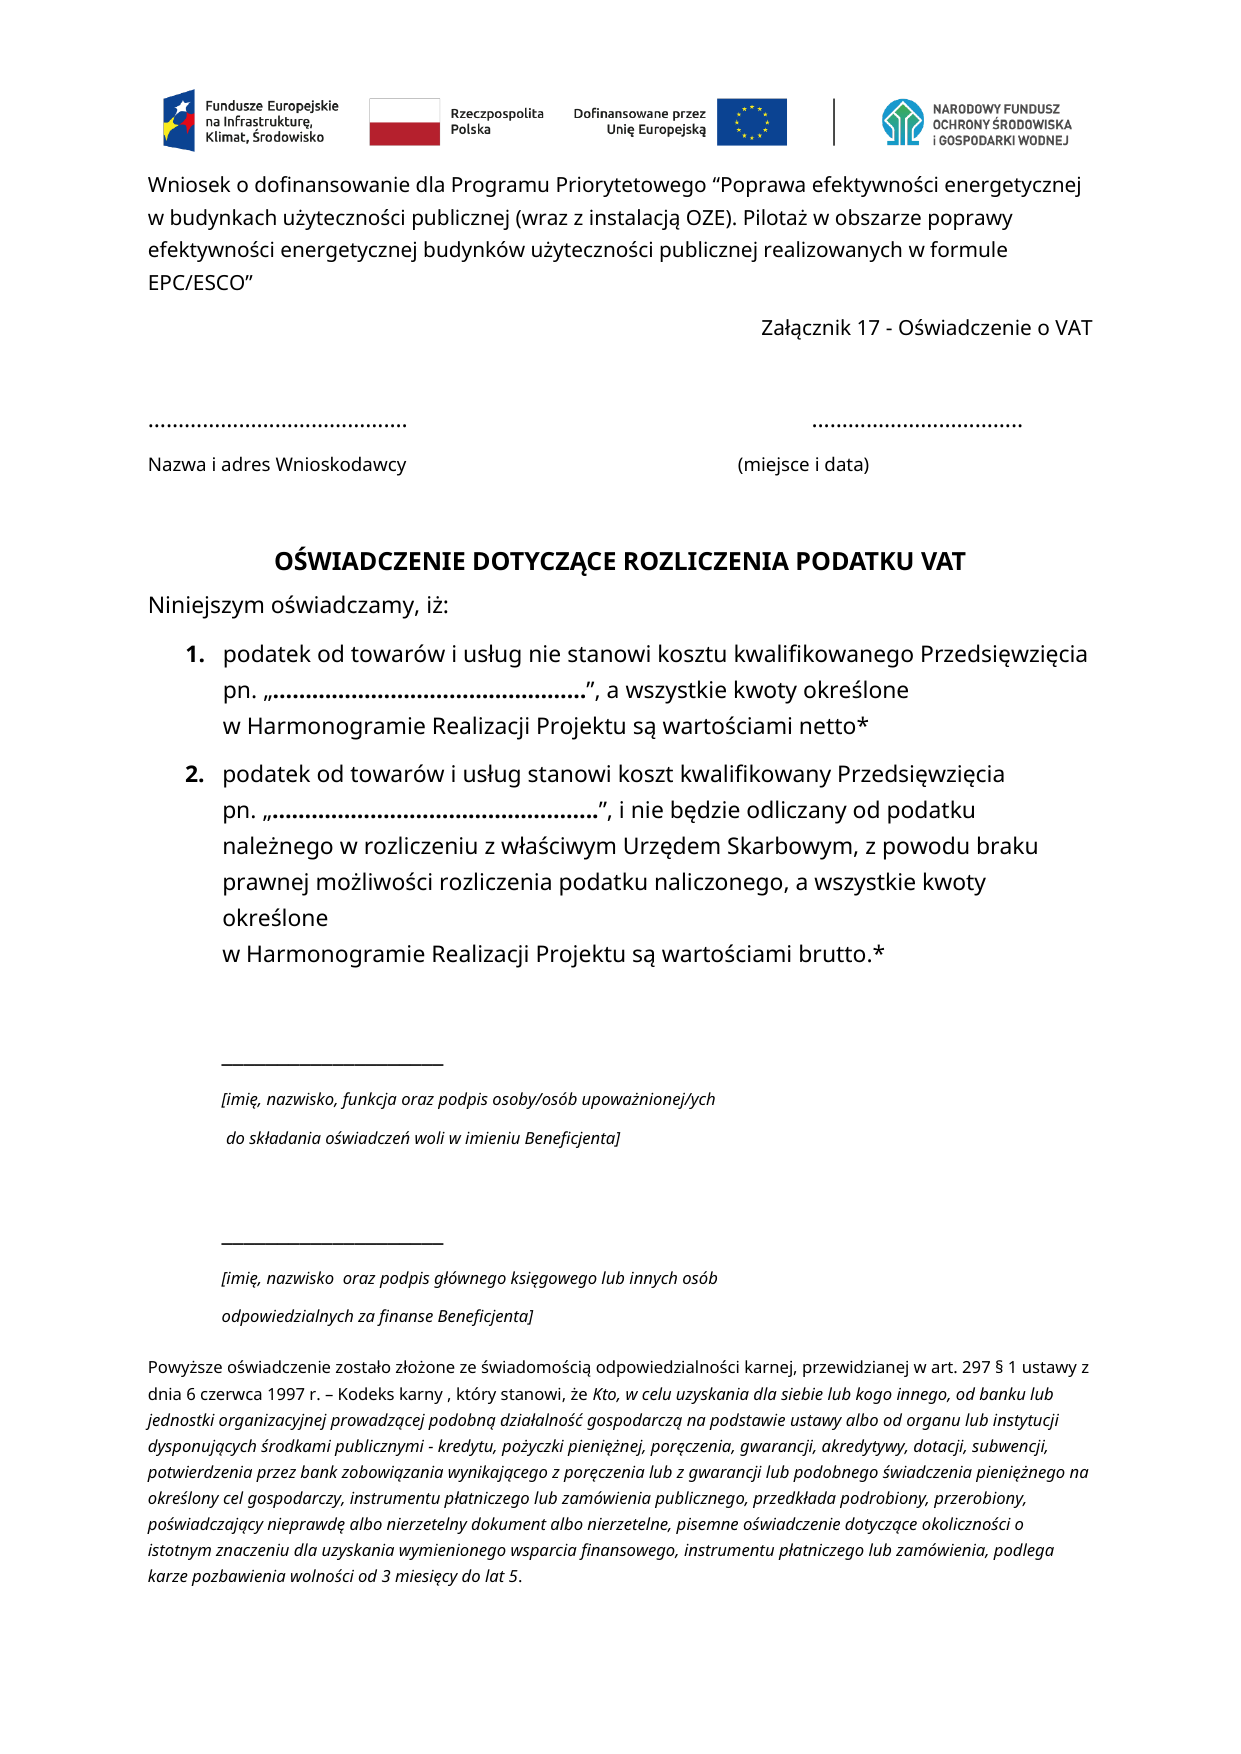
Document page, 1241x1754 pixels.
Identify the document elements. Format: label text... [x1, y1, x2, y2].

text odpowiedzialnych za finanse Beneficjenta] [221, 1305, 1093, 1328]
text Niniejszym oświadczamy, iż: [148, 589, 1093, 621]
text ____________________ [221, 1036, 1093, 1070]
text do składania oświadczeń woli w imieniu Beneficjenta] [221, 1126, 1093, 1149]
subtitle OŚWIADCZENIE DOTYCZĄCE ROZLICZENIA PODATKU VAT [148, 544, 1093, 578]
list podatek od towarów i usług nie stanowi kosztu kwalifikowanego Przedsięwzięcia pn. „…………………………………………”, a wszystkie kwoty określone w Harmonogramie Realizacji Projektu są wartościami netto* [185, 638, 1093, 741]
text [imię, nazwisko oraz podpis głównego księgowego lub innych osób [221, 1267, 1093, 1289]
text Nazwa i adres Wnioskodawcy (miejsce i data) [148, 451, 1093, 477]
text ____________________ [221, 1215, 1093, 1249]
text ……………………………………. …………………………….. [148, 403, 1093, 434]
picture [147, 73, 1084, 167]
list podatek od towarów i usług stanowi koszt kwalifikowany Przedsięwzięcia pn. „…………………………………………..”, i nie będzie odliczany od podatku należnego w rozliczeniu z właściwym Urzędem Skarbowym, z powodu braku prawnej możliwości rozliczenia podatku naliczonego, a wszystkie kwoty określone w Harmonogramie Realizacji Projektu są wartościami brutto.* [185, 758, 1093, 969]
text Powyższe oświadczenie zostało złożone ze świadomością odpowiedzialności karnej, przewidzianej w art. 297 § 1 ustawy z dnia 6 czerwca 1997 r. – Kodeks karny , który stanowi, że Kto, w celu uzyskania dla siebie lub kogo innego, od banku lub jednostki organizacyjnej prowadzącej podobną działalność gospodarczą na podstawie ustawy albo od organu lub instytucji dysponujących środkami publicznymi - kredytu, pożyczki pieniężnej, poręczenia, gwarancji, akredytywy, dotacji, subwencji, potwierdzenia przez bank zobowiązania wynikającego z poręczenia lub z gwarancji lub podobnego świadczenia pieniężnego na określony cel gospodarczy, instrumentu płatniczego lub zamówienia publicznego, przedkłada podrobiony, przerobiony, poświadczający nieprawdę albo nierzetelny dokument albo nierzetelne, pisemne oświadczenie dotyczące okoliczności o istotnym znaczeniu dla uzyskania wymienionego wsparcia finansowego, instrumentu płatniczego lub zamówienia, podlega karze pozbawienia wolności od 3 miesięcy do lat 5. [148, 1356, 1093, 1587]
text [imię, nazwisko, funkcja oraz podpis osoby/osób upoważnionej/ych [221, 1088, 1093, 1111]
